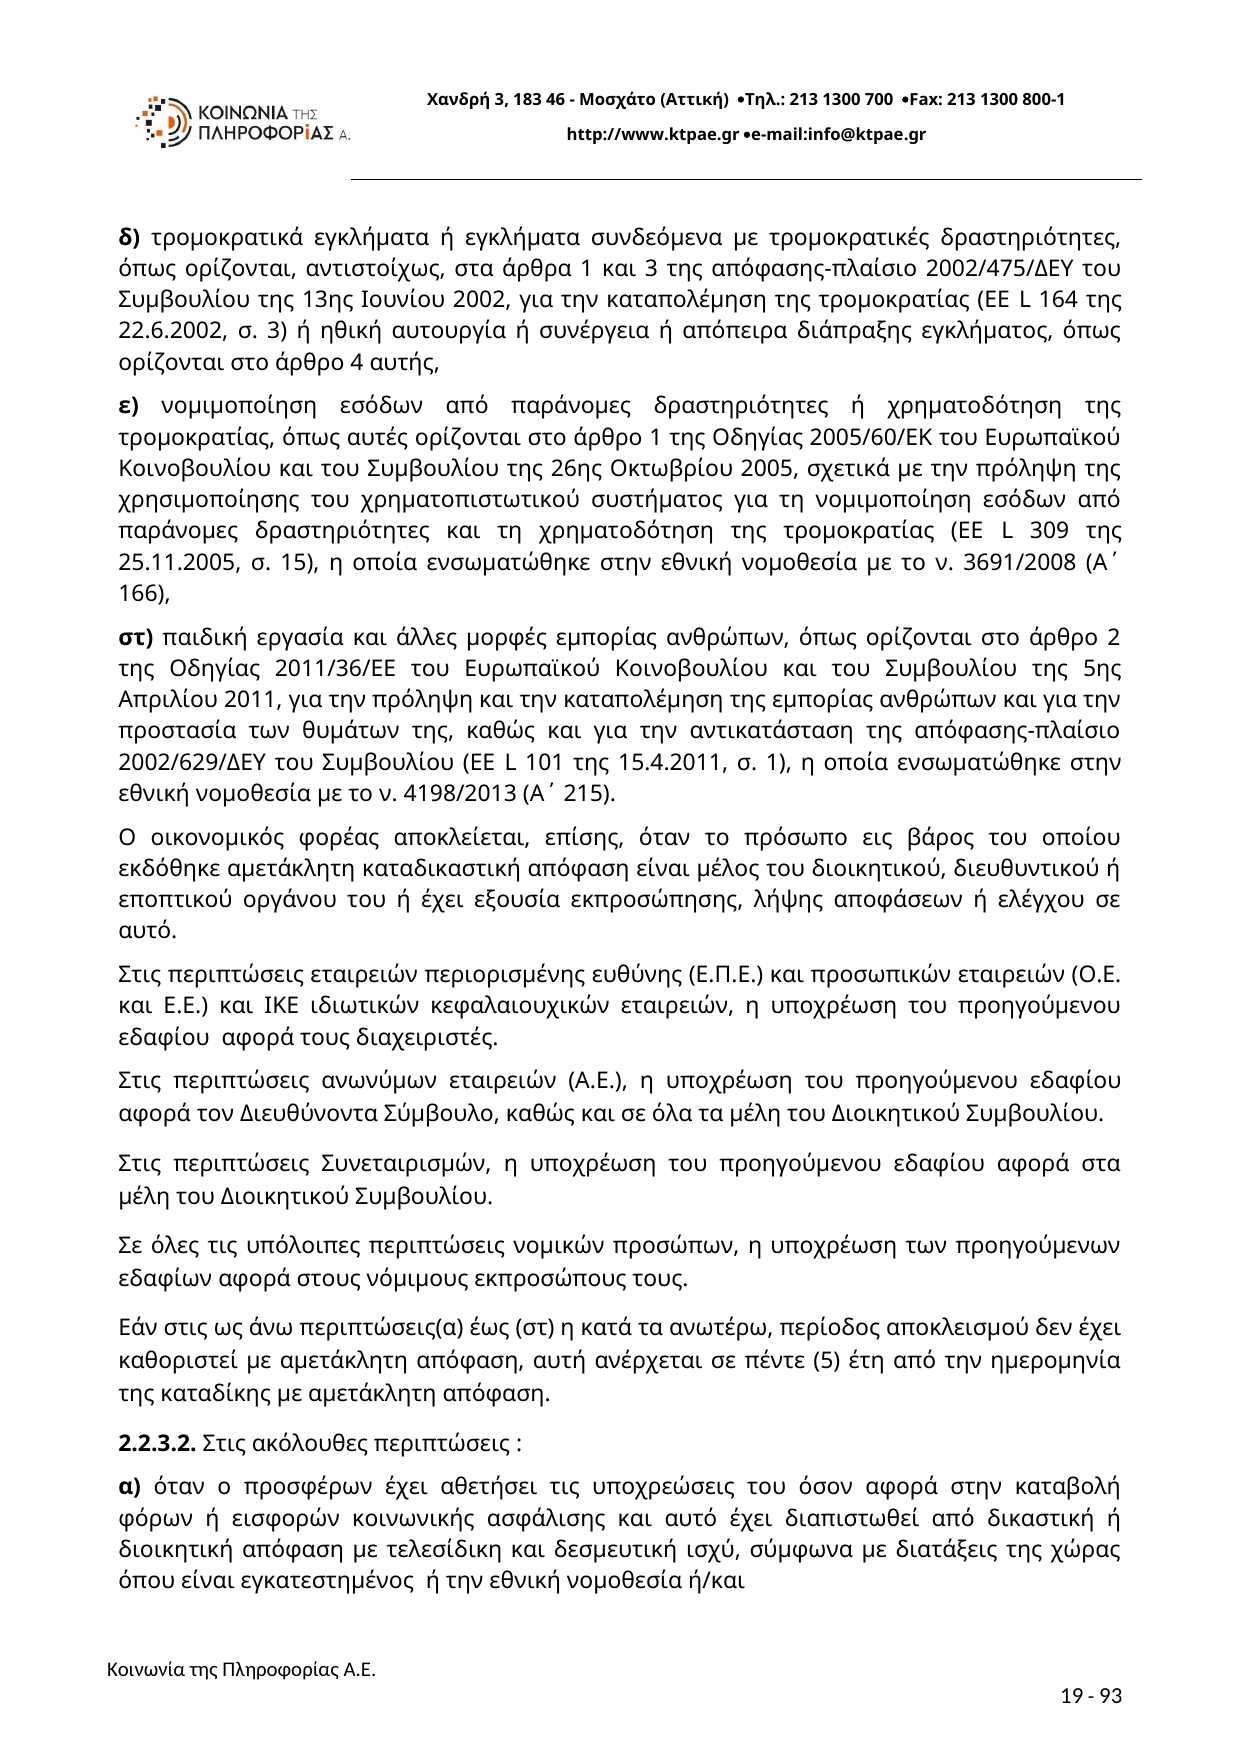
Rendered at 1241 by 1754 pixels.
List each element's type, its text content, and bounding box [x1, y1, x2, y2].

text α) όταν ο προσφέρων έχει αθετήσει τις υποχρεώσεις του όσον αφορά στην καταβολή φόρων ή εισφορών κοινωνικής ασφάλισης και αυτό έχει διαπιστωθεί από δικαστική ή διοικητική απόφαση με τελεσίδικη και δεσμευτική ισχύ, σύμφωνα με διατάξεις της χώρας όπου είναι εγκατεστημένος ή την εθνική νομοθεσία ή/και [118, 1470, 1122, 1595]
text Ο οικονομικός φορέας αποκλείεται, επίσης, όταν το πρόσωπο εις βάρος του οποίου εκδόθηκε αμετάκλητη καταδικαστική απόφαση είναι μέλος του διοικητικού, διευθυντικού ή εποπτικού οργάνου του ή έχει εξουσία εκπροσώπησης, λήψης αποφάσεων ή ελέγχου σε αυτό. [118, 821, 1122, 946]
text Σε όλες τις υπόλοιπες περιπτώσεις νομικών προσώπων, η υποχρέωση των προηγούμενων εδαφίων αφορά στους νόμιμους εκπροσώπους τους. [118, 1229, 1122, 1293]
text ε) νομιμοποίηση εσόδων από παράνομες δραστηριότητες ή χρηματοδότηση της τρομοκρατίας, όπως αυτές ορίζονται στο άρθρο 1 της Οδηγίας 2005/60/ΕΚ του Ευρωπαϊκού Κοινοβουλίου και του Συμβουλίου της 26ης Οκτωβρίου 2005, σχετικά με την πρόληψη της χρησιμοποίησης του χρηματοπιστωτικού συστήματος για τη νομιμοποίηση εσόδων από παράνομες δραστηριότητες και τη χρηματοδότηση της τρομοκρατίας (ΕΕ L 309 της 25.11.2005, σ. 15), η οποία ενσωματώθηκε στην εθνική νομοθεσία με το ν. 3691/2008 (Α΄ 166), [118, 389, 1122, 608]
text Στις περιπτώσεις εταιρειών περιορισμένης ευθύνης (Ε.Π.Ε.) και προσωπικών εταιρειών (Ο.Ε. και Ε.Ε.) και IKE ιδιωτικών κεφαλαιουχικών εταιρειών, η υποχρέωση του προηγούμενου εδαφίου αφορά τους διαχειριστές. [118, 958, 1122, 1052]
text 2.2.3.2. Στις ακόλουθες περιπτώσεις : [118, 1426, 1122, 1458]
text δ) τρομοκρατικά εγκλήματα ή εγκλήματα συνδεόμενα με τρομοκρατικές δραστηριότητες, όπως ορίζονται, αντιστοίχως, στα άρθρα 1 και 3 της απόφασης-πλαίσιο 2002/475/ΔΕΥ του Συμβουλίου της 13ης Ιουνίου 2002, για την καταπολέμηση της τρομοκρατίας (ΕΕ L 164 της 22.6.2002, σ. 3) ή ηθική αυτουργία ή συνέργεια ή απόπειρα διάπραξης εγκλήματος, όπως ορίζονται στο άρθρο 4 αυτής, [118, 221, 1122, 377]
text Στις περιπτώσεις ανωνύμων εταιρειών (Α.Ε.), η υποχρέωση του προηγούμενου εδαφίου αφορά τον Διευθύνοντα Σύμβουλο, καθώς και σε όλα τα μέλη του Διοικητικού Συμβουλίου. [118, 1064, 1122, 1128]
picture [129, 87, 351, 155]
text Εάν στις ως άνω περιπτώσεις(α) έως (στ) η κατά τα ανωτέρω, περίοδος αποκλεισμού δεν έχει καθοριστεί με αμετάκλητη απόφαση, αυτή ανέρχεται σε πέντε (5) έτη από την ημερομηνία της καταδίκης με αμετάκλητη απόφαση. [118, 1311, 1122, 1408]
text Στις περιπτώσεις Συνεταιρισμών, η υποχρέωση του προηγούμενου εδαφίου αφορά στα μέλη του Διοικητικού Συμβουλίου. [118, 1147, 1122, 1211]
text στ) παιδική εργασία και άλλες μορφές εμπορίας ανθρώπων, όπως ορίζονται στο άρθρο 2 της Οδηγίας 2011/36/ΕΕ του Ευρωπαϊκού Κοινοβουλίου και του Συμβουλίου της 5ης Απριλίου 2011, για την πρόληψη και την καταπολέμηση της εμπορίας ανθρώπων και για την προστασία των θυμάτων της, καθώς και για την αντικατάσταση της απόφασης-πλαίσιο 2002/629/ΔΕΥ του Συμβουλίου (ΕΕ L 101 της 15.4.2011, σ. 1), η οποία ενσωματώθηκε στην εθνική νομοθεσία με το ν. 4198/2013 (Α΄ 215). [118, 621, 1122, 808]
